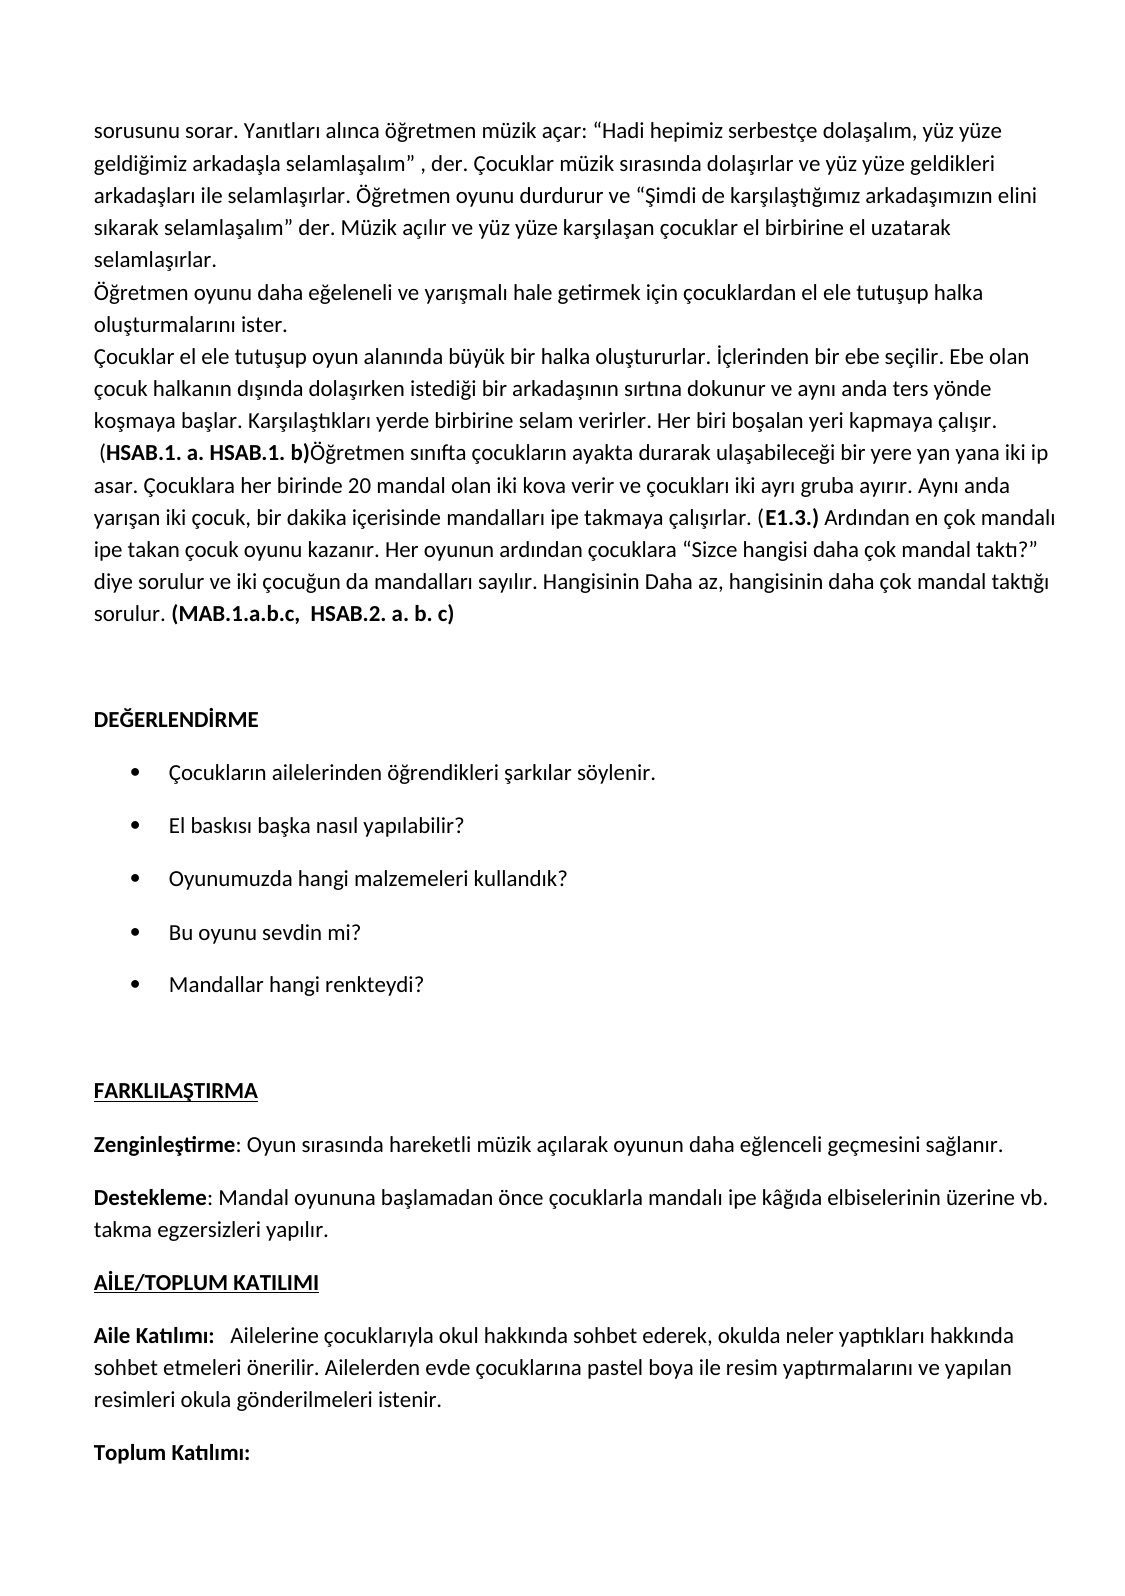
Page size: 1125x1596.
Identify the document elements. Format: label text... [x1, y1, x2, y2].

text Destekleme: Mandal oyununa başlamadan önce çocuklarla mandalı ipe kâğıda elbiselerinin üzerine vb. takma egzersizleri yapılır. [94, 1183, 1062, 1243]
text Aile Katılımı: Ailelerine çocuklarıyla okul hakkında sohbet ederek, okulda neler yaptıkları hakkında sohbet etmeleri önerilir. Ailelerden evde çocuklarına pastel boya ile resim yaptırmalarını ve yapılan resimleri okula gönderilmeleri istenir. [94, 1321, 1062, 1413]
list El baskısı başka nasıl yapılabilir? [131, 812, 1062, 839]
text Zenginleştirme: Oyun sırasında hareketli müzik açılarak oyunun daha eğlenceli geçmesini sağlanır. [94, 1130, 1062, 1158]
list Bu oyunu sevdin mi? [131, 918, 1062, 946]
list Oyunumuzda hangi malzemeleri kullandık? [131, 864, 1062, 893]
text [94, 117, 1062, 627]
text FARKLILAŞTIRMA [94, 1077, 1062, 1105]
text AİLE/TOPLUM KATILIMI [94, 1268, 1062, 1296]
text Toplum Katılımı: [94, 1438, 1062, 1466]
text DEĞERLENDİRME [94, 706, 1062, 733]
list Çocukların ailelerinden öğrendikleri şarkılar söylenir. [131, 758, 1062, 787]
list Mandallar hangi renkteydi? [131, 971, 1062, 999]
